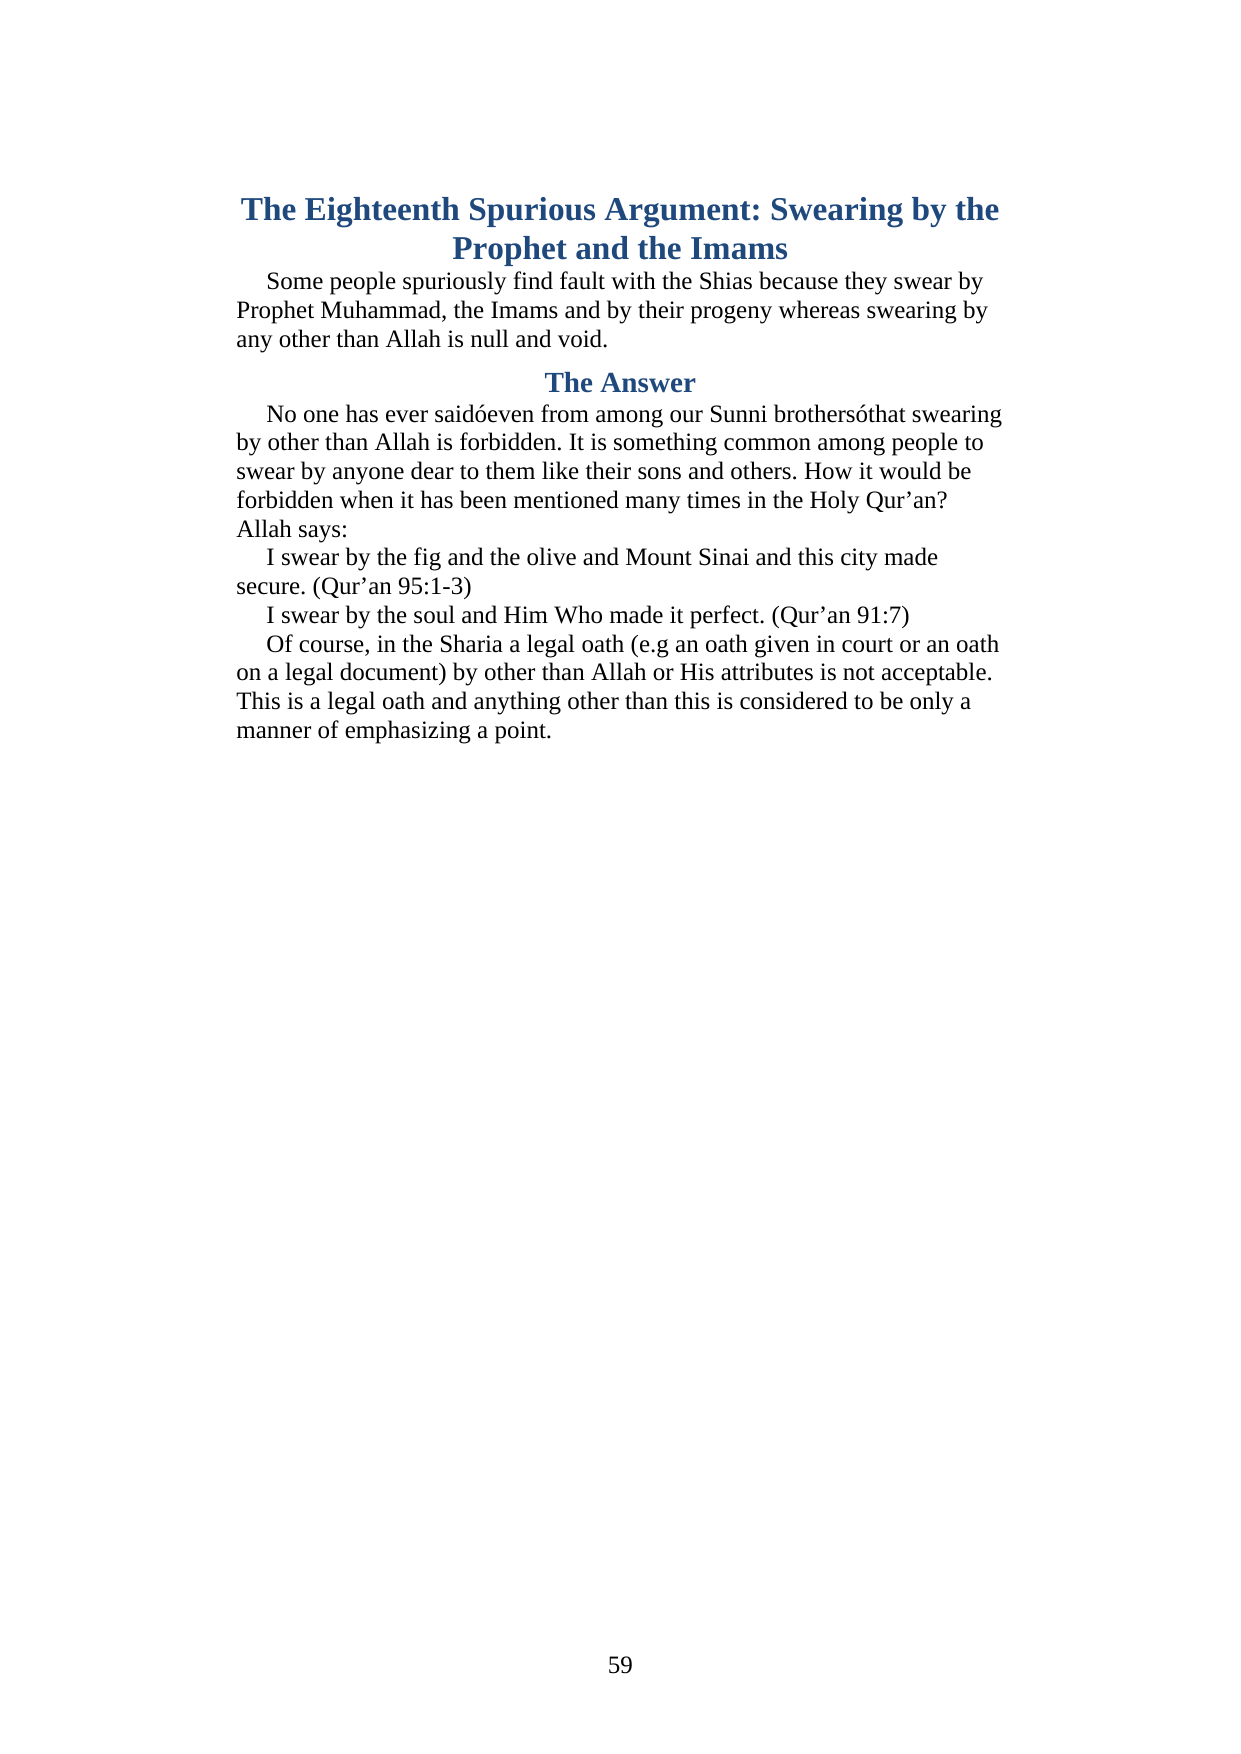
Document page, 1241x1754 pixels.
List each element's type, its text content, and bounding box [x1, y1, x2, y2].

text Some people spuriously find fault with the Shias because they swear by Prophet Muhammad, the Imams and by their progeny whereas swearing by any other than Allah is null and void. [236, 266, 1004, 353]
text I swear by the soul and Him Who made it perfect. (Qur’an 91:7) [236, 600, 1004, 629]
subtitle The Eighteenth Spurious Argument: Swearing by the Prophet and the Imams [236, 190, 1004, 266]
text I swear by the fig and the olive and Mount Sinai and this city made secure. (Qur’an 95:1-3) [236, 542, 1004, 600]
subtitle The Answer [236, 365, 1004, 399]
text No one has ever saidóeven from among our Sunni brothersóthat swearing by other than Allah is forbidden. It is something common among people to swear by anyone dear to them like their sons and others. How it would be forbidden when it has been mentioned many times in the Holy Qur’an? Allah says: [236, 399, 1004, 542]
text Of course, in the Sharia a legal oath (e.g an oath given in court or an oath on a legal document) by other than Allah or His attributes is not acceptable. This is a legal oath and anything other than this is considered to be only a manner of emphasizing a point. [236, 629, 1004, 744]
